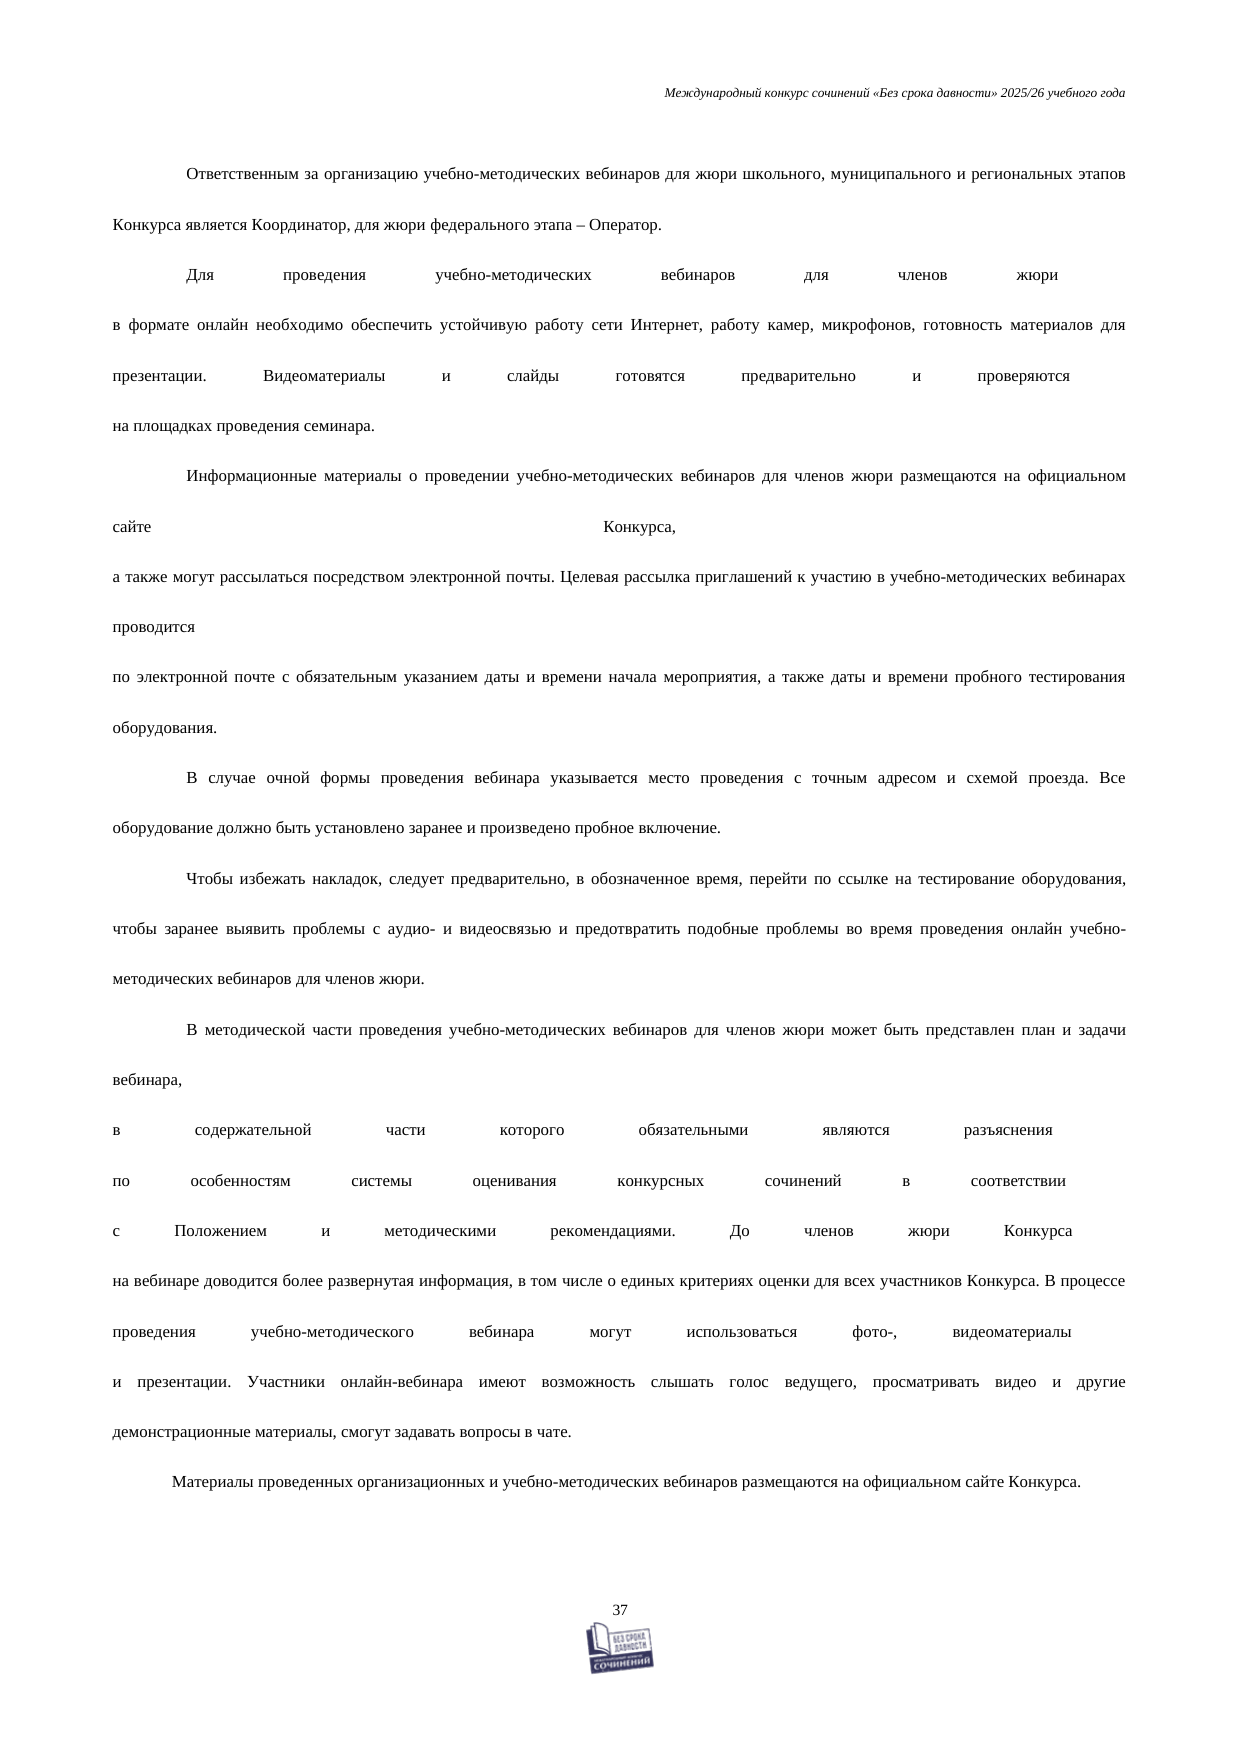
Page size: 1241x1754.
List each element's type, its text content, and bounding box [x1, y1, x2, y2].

picture [572, 1619, 668, 1681]
text Информационные материалы о проведении учебно-методических вебинаров для членов жюри размещаются на официальном сайте Конкурса, а также могут рассылаться посредством электронной почты. Целевая рассылка приглашений к участию в учебно-методических вебинарах проводится по электронной почте с обязательным указанием даты и времени начала мероприятия, а также даты и времени пробного тестирования оборудования. [112, 452, 1128, 737]
text Для проведения учебно-методических вебинаров для членов жюри в формате онлайн необходимо обеспечить устойчивую работу сети Интернет, работу камер, микрофонов, готовность материалов для презентации. Видеоматериалы и слайды готовятся предварительно и проверяются на площадках проведения семинара. [112, 251, 1128, 435]
text В случае очной формы проведения вебинара указывается место проведения с точным адресом и схемой проезда. Все оборудование должно быть установлено заранее и произведено пробное включение. [112, 754, 1128, 838]
text Ответственным за организацию учебно-методических вебинаров для жюри школьного, муниципального и региональных этапов Конкурса является Координатор, для жюри федерального этапа – Оператор. [112, 150, 1128, 234]
text Материалы проведенных организационных и учебно-методических вебинаров размещаются на официальном сайте Конкурса. [112, 1458, 1128, 1492]
text Чтобы избежать накладок, следует предварительно, в обозначенное время, перейти по ссылке на тестирование оборудования, чтобы заранее выявить проблемы с аудио- и видеосвязью и предотвратить подобные проблемы во время проведения онлайн учебно-методических вебинаров для членов жюри. [112, 854, 1128, 988]
text В методической части проведения учебно-методических вебинаров для членов жюри может быть представлен план и задачи вебинара, в содержательной части которого обязательными являются разъяснения по особенностям системы оценивания конкурсных сочинений в соответствии с Положением и методическими рекомендациями. До членов жюри Конкурса на вебинаре доводится более развернутая информация, в том числе о единых критериях оценки для всех участников Конкурса. В процессе проведения учебно-методического вебинара могут использоваться фото-, видеоматериалы и презентации. Участники онлайн-вебинара имеют возможность слышать голос ведущего, просматривать видео и другие демонстрационные материалы, смогут задавать вопросы в чате. [112, 1005, 1128, 1441]
